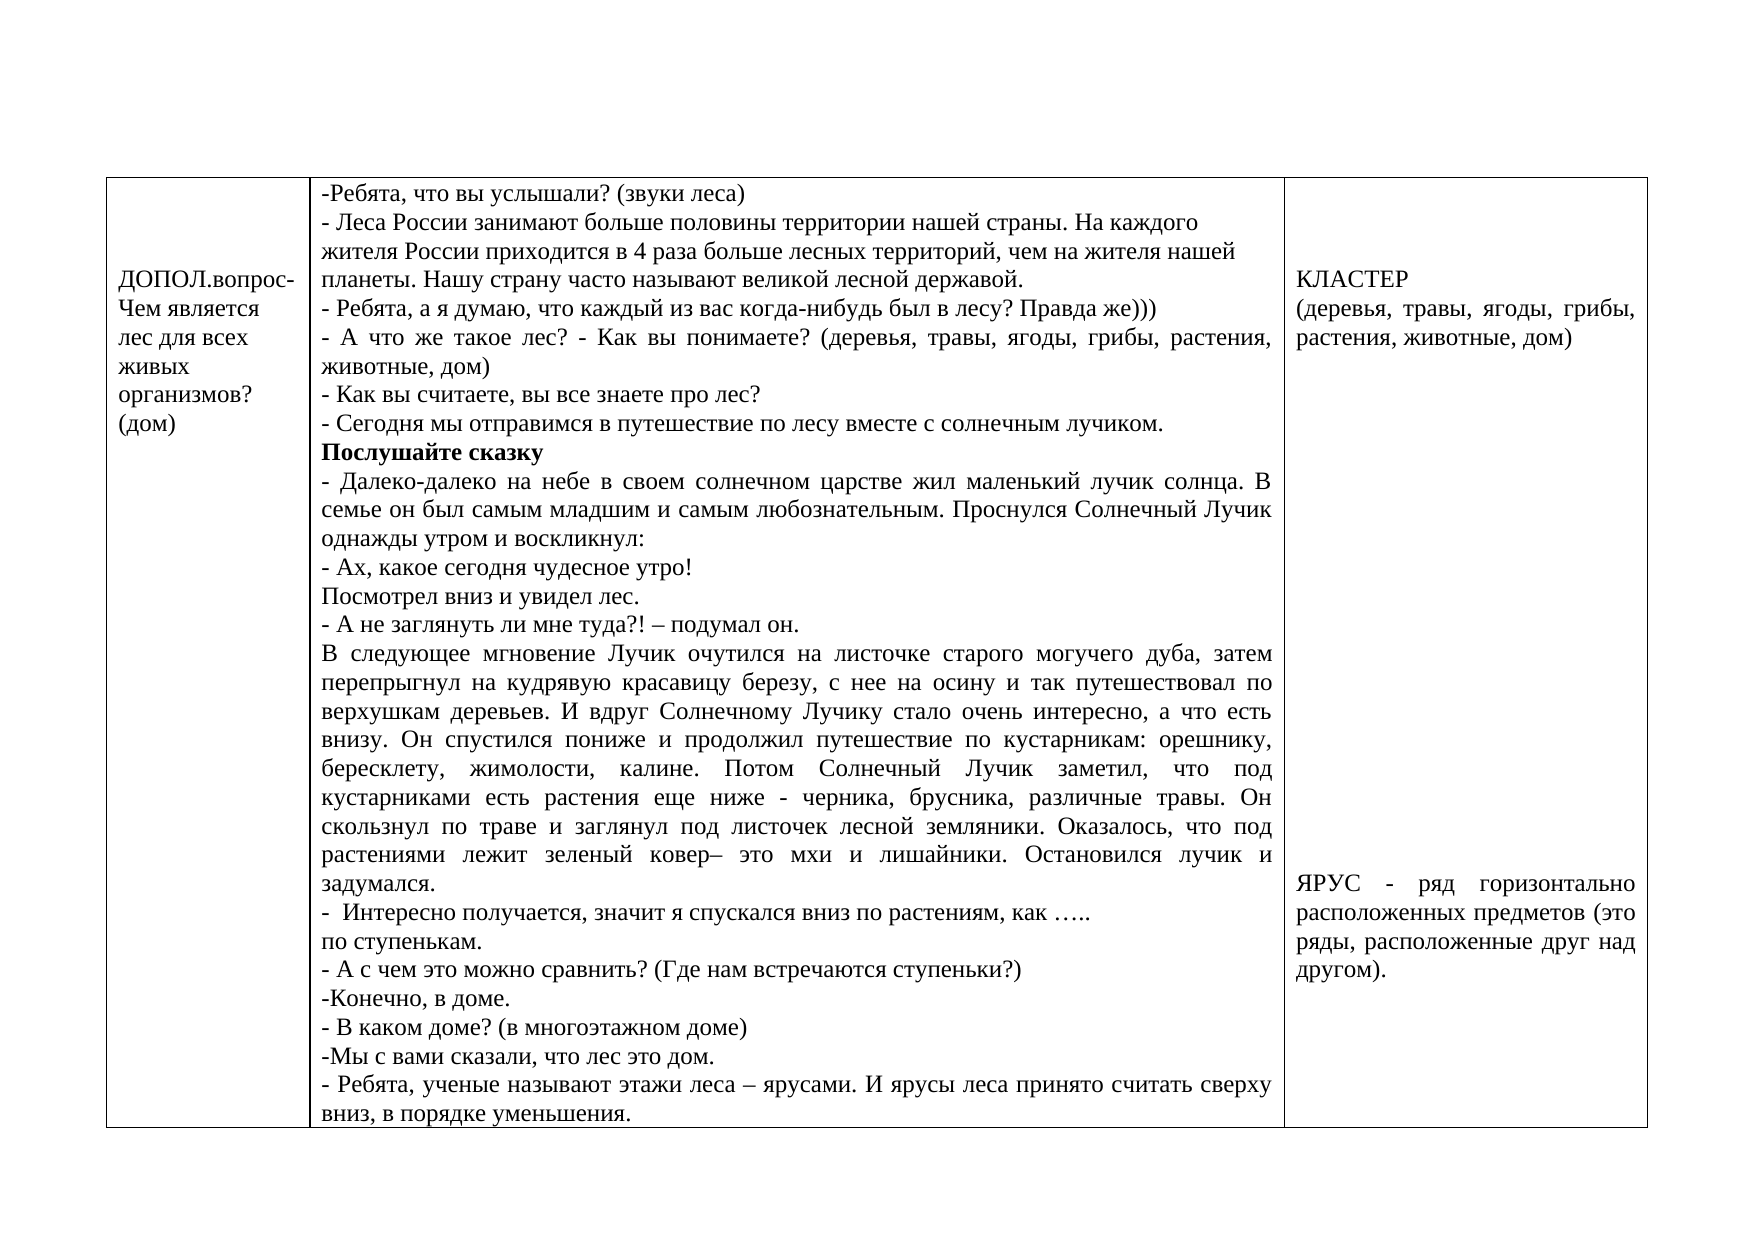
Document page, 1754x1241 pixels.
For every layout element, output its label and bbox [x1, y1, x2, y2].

table_header [1285, 178, 1647, 1127]
table_header [107, 178, 309, 1127]
table_header [311, 178, 1284, 1127]
